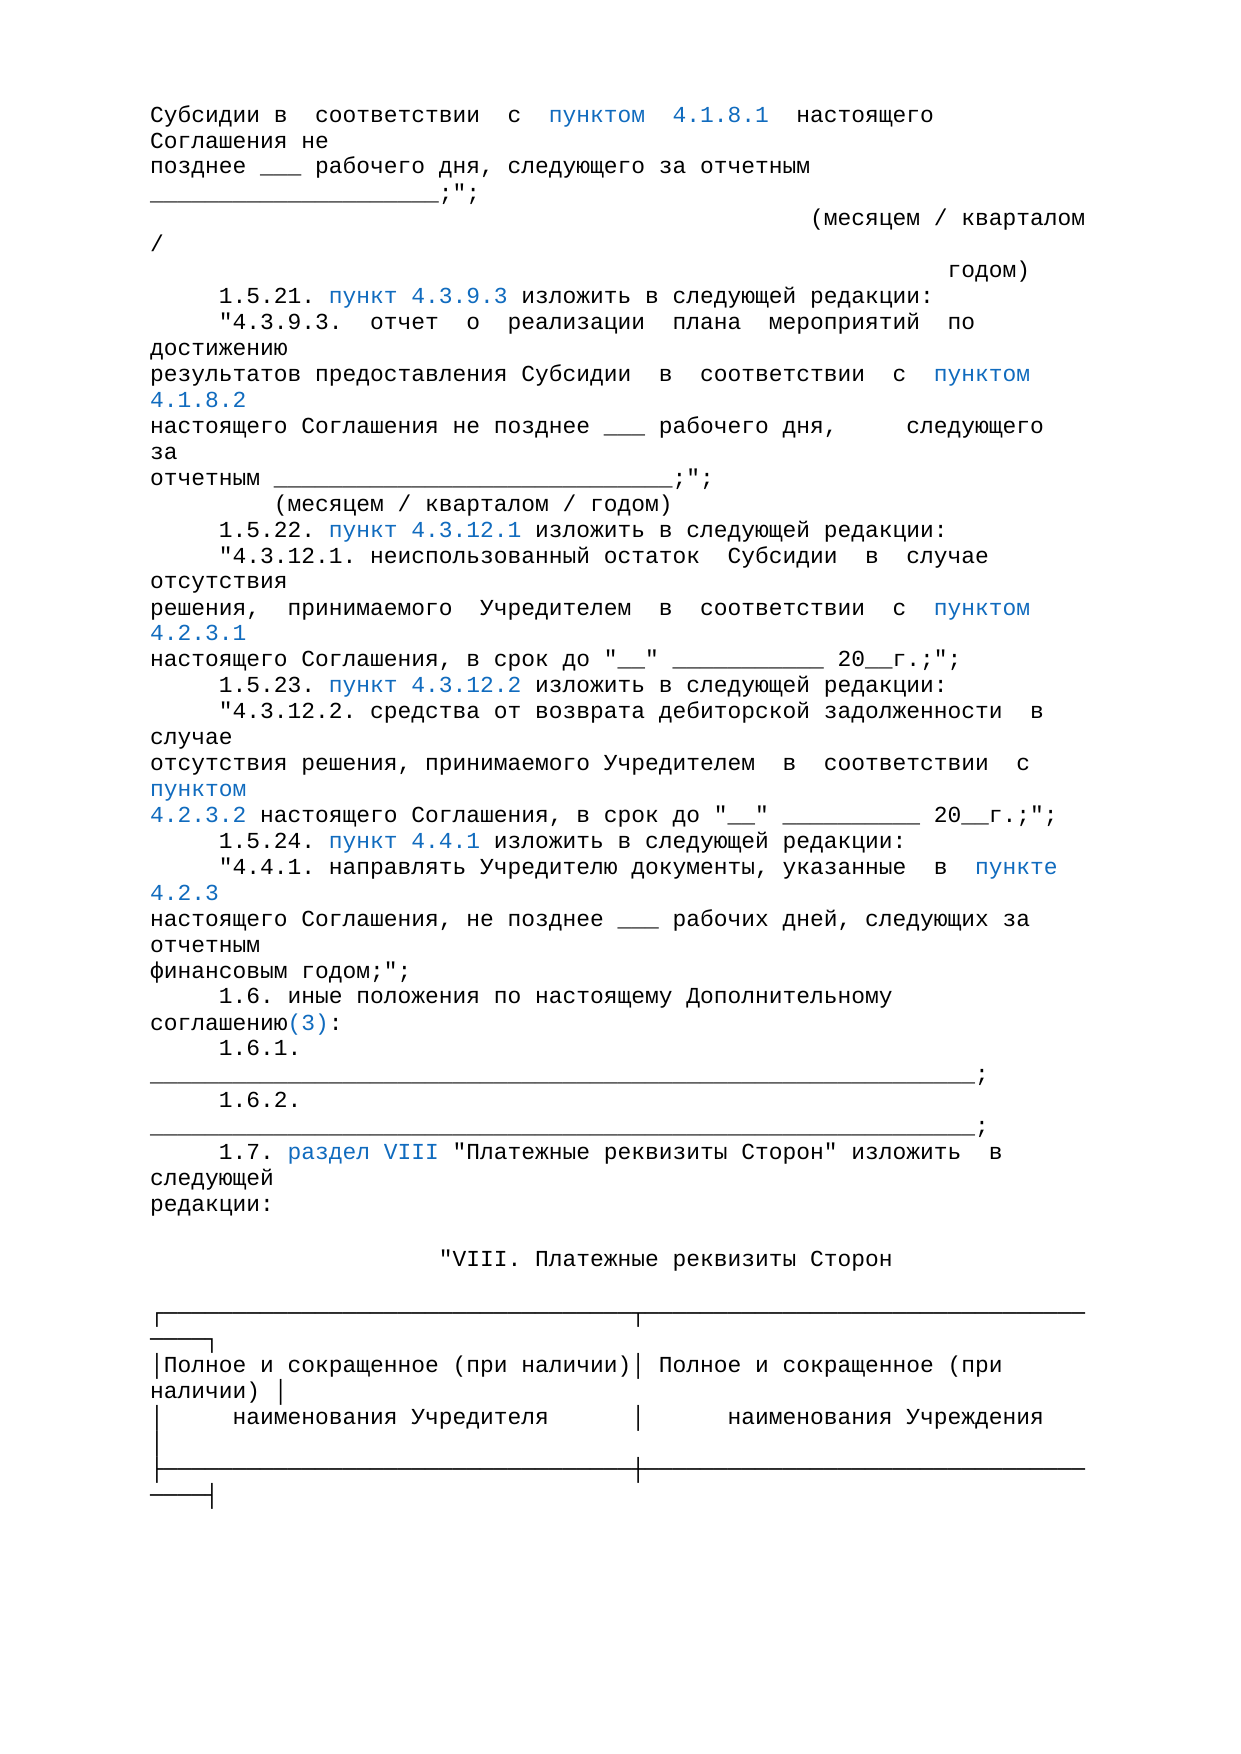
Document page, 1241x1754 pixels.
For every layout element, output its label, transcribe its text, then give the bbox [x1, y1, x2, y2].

text 1.6. иные положения по настоящему Дополнительному соглашению(3): [150, 985, 1090, 1037]
text 1.5.24. пункт 4.4.1 изложить в следующей редакции: [150, 829, 1090, 855]
text настоящего Соглашения, в срок до "__" ___________ 20__г.;"; [150, 648, 1090, 674]
text │ наименования Учредителя │ наименования Учреждения │ [158, 1406, 1090, 1457]
text отчетным _____________________________;"; [150, 466, 1090, 492]
text 4.2.3.2 настоящего Соглашения, в срок до "__" __________ 20__г.;"; [150, 803, 1090, 829]
text (месяцем / кварталом / [150, 207, 1090, 259]
text │Полное и сокращенное (при наличии)│ Полное и сокращенное (при наличии) │ [150, 1354, 1090, 1406]
text позднее ___ рабочего дня, следующего за отчетным _____________________;"; [150, 155, 1090, 207]
text решения, принимаемого Учредителем в соответствии с пунктом 4.2.3.1 [150, 596, 1090, 648]
text ┌──────────────────────────────────┬────────────────────────────────────┐ [150, 1302, 1090, 1354]
text "4.3.12.2. средства от возврата дебиторской задолженности в случае [150, 699, 1090, 751]
text "VIII. Платежные реквизиты Сторон [150, 1247, 1090, 1273]
text Субсидии в соответствии с пунктом 4.1.8.1 настоящего Соглашения не [150, 103, 1090, 155]
text "4.4.1. направлять Учредителю документы, указанные в пункте 4.2.3 [150, 855, 1090, 907]
text (месяцем / кварталом / годом) [150, 492, 1090, 518]
text 1.5.21. пункт 4.3.9.3 изложить в следующей редакции: [150, 284, 1090, 311]
text "4.3.9.3. отчет о реализации плана мероприятий по достижению [150, 311, 1090, 362]
text финансовым годом;"; [150, 959, 1090, 985]
text 1.6.1. ____________________________________________________________; [150, 1037, 1090, 1089]
text "4.3.12.1. неиспользованный остаток Субсидии в случае отсутствия [150, 544, 1090, 596]
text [150, 1457, 1090, 1509]
text годом) [150, 259, 1090, 284]
text настоящего Соглашения, не позднее ___ рабочих дней, следующих за отчетным [150, 907, 1090, 959]
text 1.6.2. ____________________________________________________________; [150, 1089, 1090, 1141]
text редакции: [150, 1192, 1090, 1218]
text настоящего Соглашения не позднее ___ рабочего дня, следующего за [150, 414, 1090, 466]
text результатов предоставления Субсидии в соответствии с пунктом 4.1.8.2 [150, 362, 1090, 414]
text 1.5.22. пункт 4.3.12.1 изложить в следующей редакции: [150, 518, 1090, 544]
text 1.5.23. пункт 4.3.12.2 изложить в следующей редакции: [150, 674, 1090, 699]
text 1.7. раздел VIII "Платежные реквизиты Сторон" изложить в следующей [150, 1141, 1090, 1192]
text отсутствия решения, принимаемого Учредителем в соответствии с пунктом [150, 751, 1090, 803]
